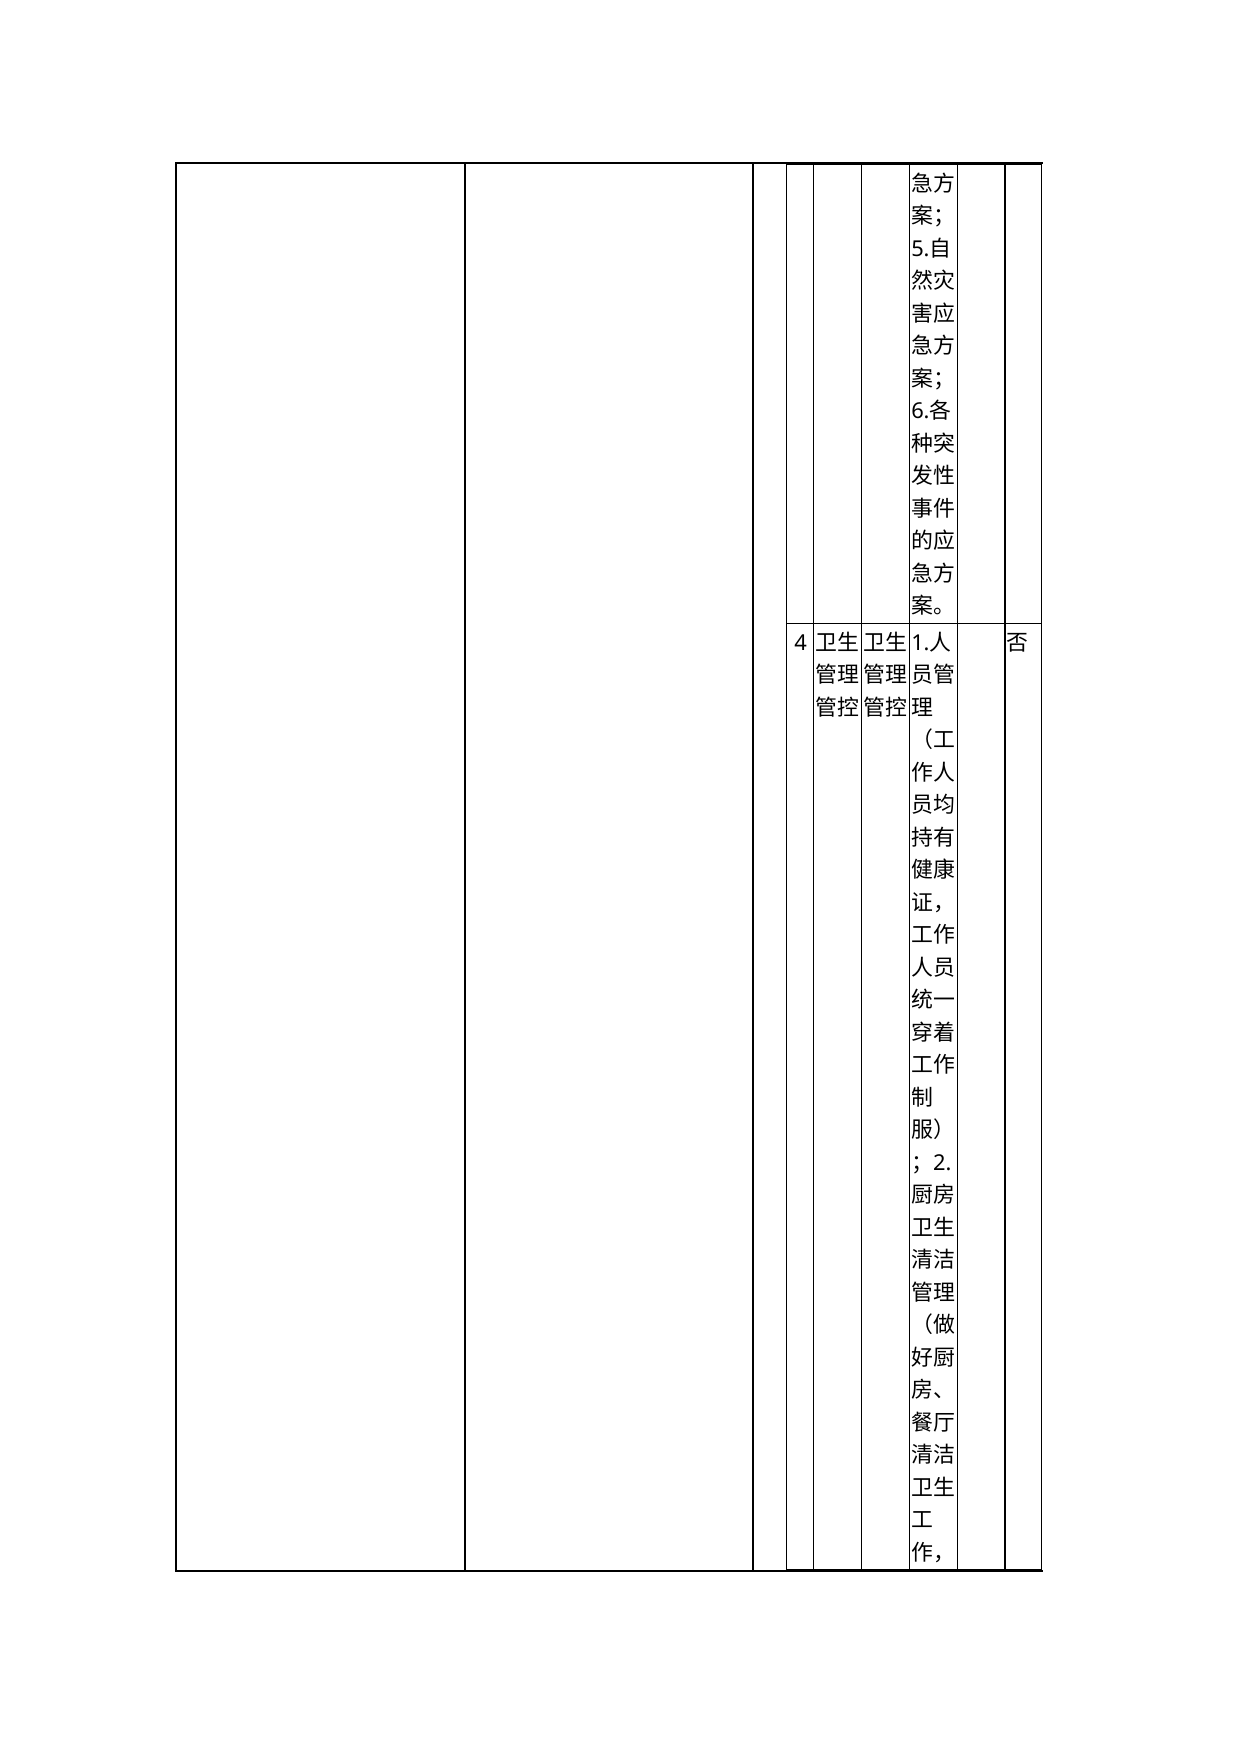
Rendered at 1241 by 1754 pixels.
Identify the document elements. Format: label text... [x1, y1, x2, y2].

table_cell [466, 164, 752, 1570]
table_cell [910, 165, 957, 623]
table_cell 1 [177, 164, 464, 1570]
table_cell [754, 164, 786, 1570]
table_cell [814, 624, 861, 1569]
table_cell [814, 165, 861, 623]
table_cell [958, 624, 1004, 1569]
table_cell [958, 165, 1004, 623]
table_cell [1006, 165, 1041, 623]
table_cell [862, 624, 909, 1569]
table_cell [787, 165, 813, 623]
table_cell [910, 624, 957, 1569]
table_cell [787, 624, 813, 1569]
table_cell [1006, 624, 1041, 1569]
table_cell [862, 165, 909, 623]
